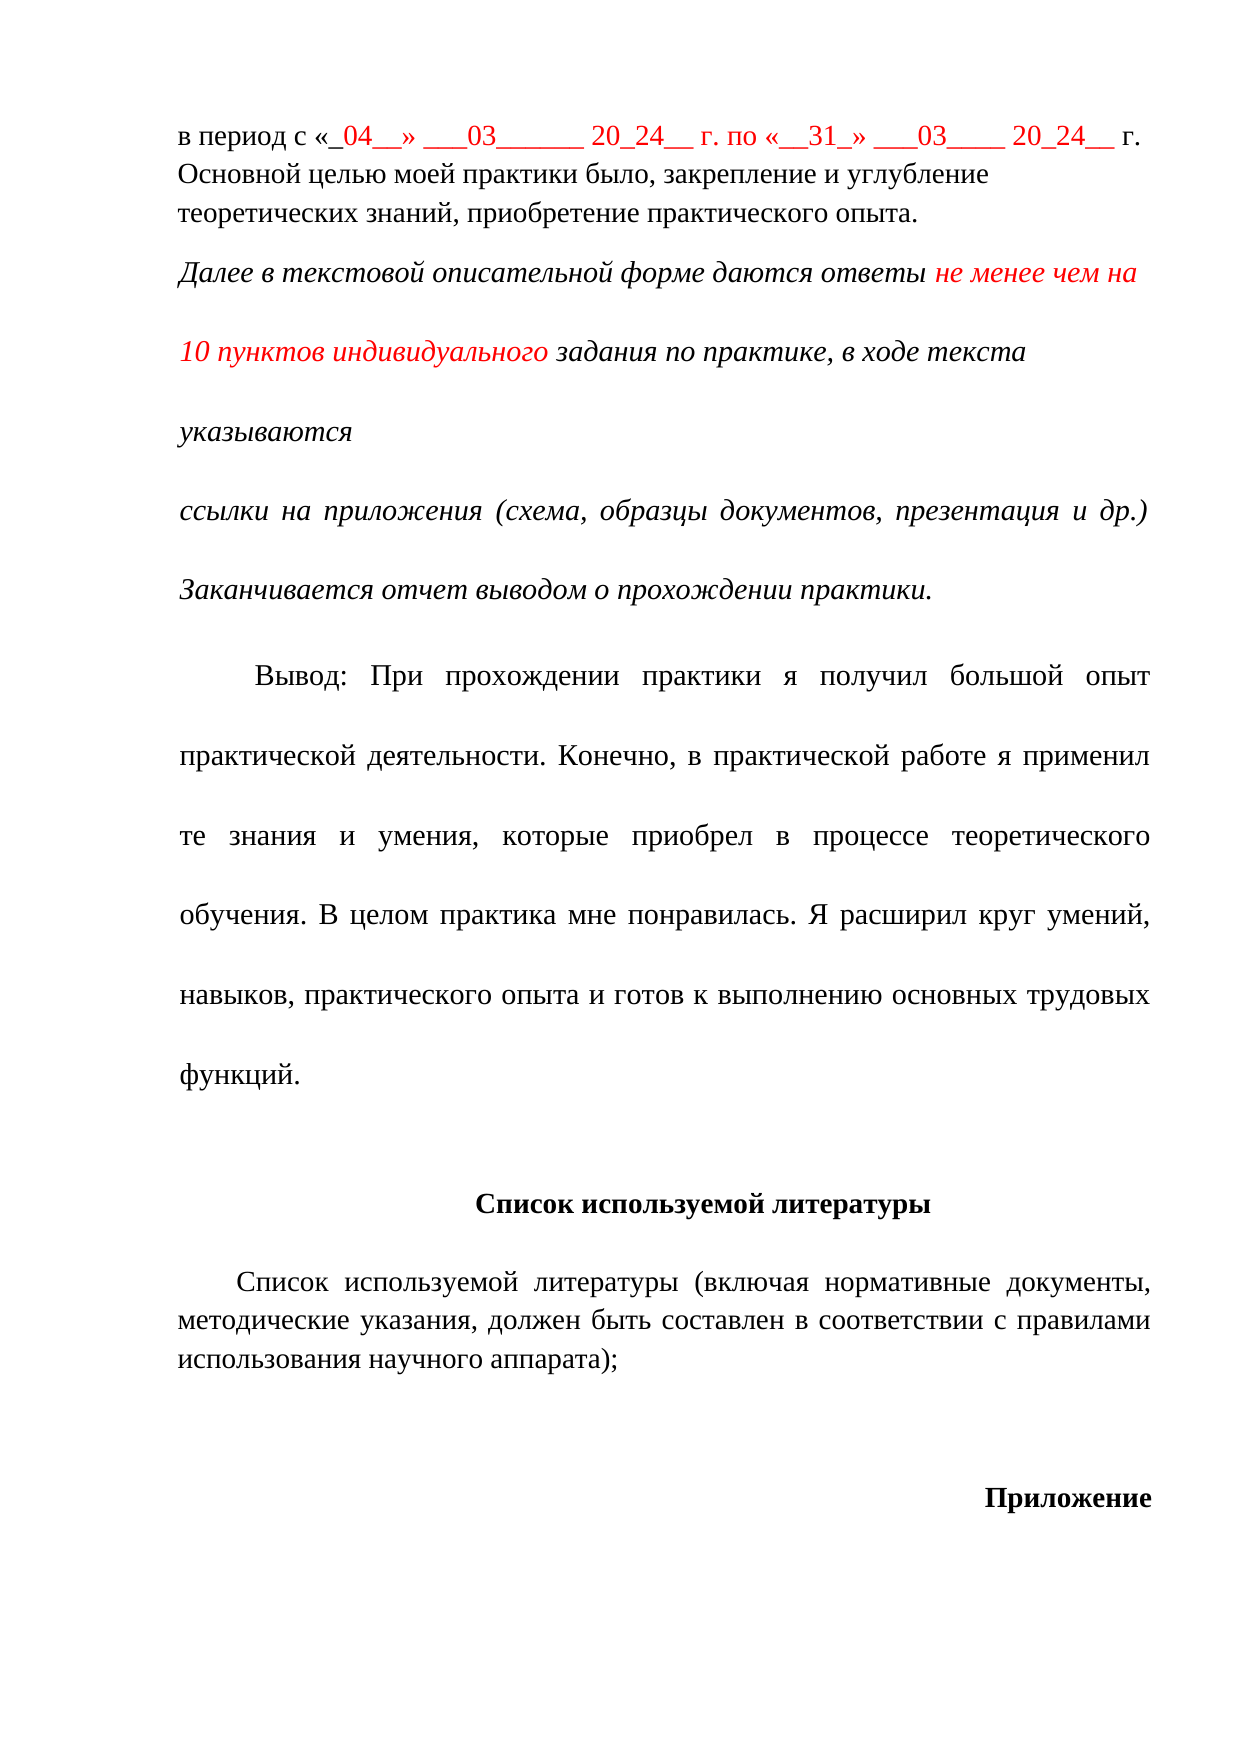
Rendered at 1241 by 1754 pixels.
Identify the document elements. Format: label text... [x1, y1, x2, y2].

text в период с «_04__» ___03______ 20_24__ г. по «__31_» ___03____ 20_24__ г. Основной целью моей практики было, закрепление и углубление теоретических знаний, приобретение практического опыта. [177, 118, 1152, 229]
text Далее в текстовой описательной форме даются ответы не менее чем на 10 пунктов индивидуального задания по практике, в ходе текста указываются [179, 254, 1149, 447]
text Приложение [177, 1480, 1152, 1513]
text ссылки на приложения (схема, образцы документов, презентация и др.) Заканчивается отчет выводом о прохождении практики. [179, 492, 1152, 606]
text Вывод: При прохождении практики я получил большой опыт практической деятельности. Конечно, в практической работе я применил те знания и умения, которые приобрел в процессе теоретического обучения. В целом практика мне понравилась. Я расширил круг умений, навыков, практического опыта и готов к выполнению основных трудовых функций. [179, 657, 1152, 1091]
text Список используемой литературы (включая нормативные документы, методические указания, должен быть составлен в соответствии с правилами использования научного аппарата); [177, 1264, 1152, 1374]
text Список используемой литературы [179, 1187, 1152, 1220]
